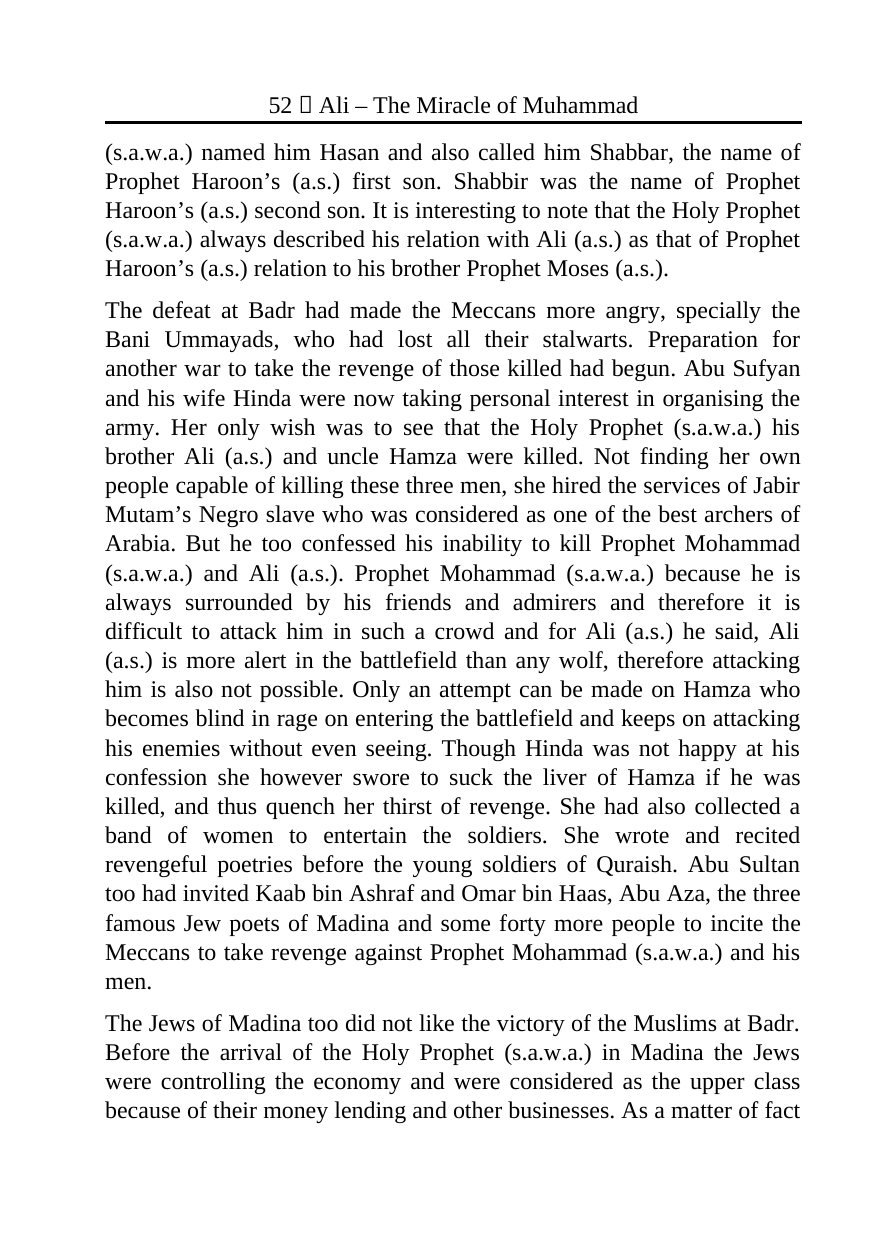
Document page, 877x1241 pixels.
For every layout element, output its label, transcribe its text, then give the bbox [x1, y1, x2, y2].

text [105, 137, 802, 283]
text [105, 1008, 802, 1124]
text The defeat at Badr had made the Meccans more angry, specially the Bani Ummayads, who had lost all their stalwarts. Preparation for another war to take the revenge of those killed had begun. Abu Sufyan and his wife Hinda were now taking personal interest in organising the army. Her only wish was to see that the Holy Prophet (s.a.w.a.) his brother Ali (a.s.) and uncle Hamza were killed. Not finding her own people capable of killing these three men, she hired the services of Jabir Mutam’s Negro slave who was considered as one of the best archers of Arabia. But he too confessed his inability to kill Prophet Mohammad (s.a.w.a.) and Ali (a.s.). Prophet Mohammad (s.a.w.a.) because he is always surrounded by his friends and admirers and therefore it is difficult to attack him in such a crowd and for Ali (a.s.) he said, Ali (a.s.) is more alert in the battlefield than any wolf, therefore attacking him is also not possible. Only an attempt can be made on Hamza who becomes blind in rage on entering the battlefield and keeps on attacking his enemies without even seeing. Though Hinda was not happy at his confession she however swore to suck the liver of Hamza if he was killed, and thus quench her thirst of revenge. She had also collected a band of women to entertain the soldiers. She wrote and recited revengeful poetries before the young soldiers of Quraish. Abu Sultan too had invited Kaab bin Ashraf and Omar bin Haas, Abu Aza, the three famous Jew poets of Madina and some forty more people to incite the Meccans to take revenge against Prophet Mohammad (s.a.w.a.) and his men. [105, 295, 802, 995]
